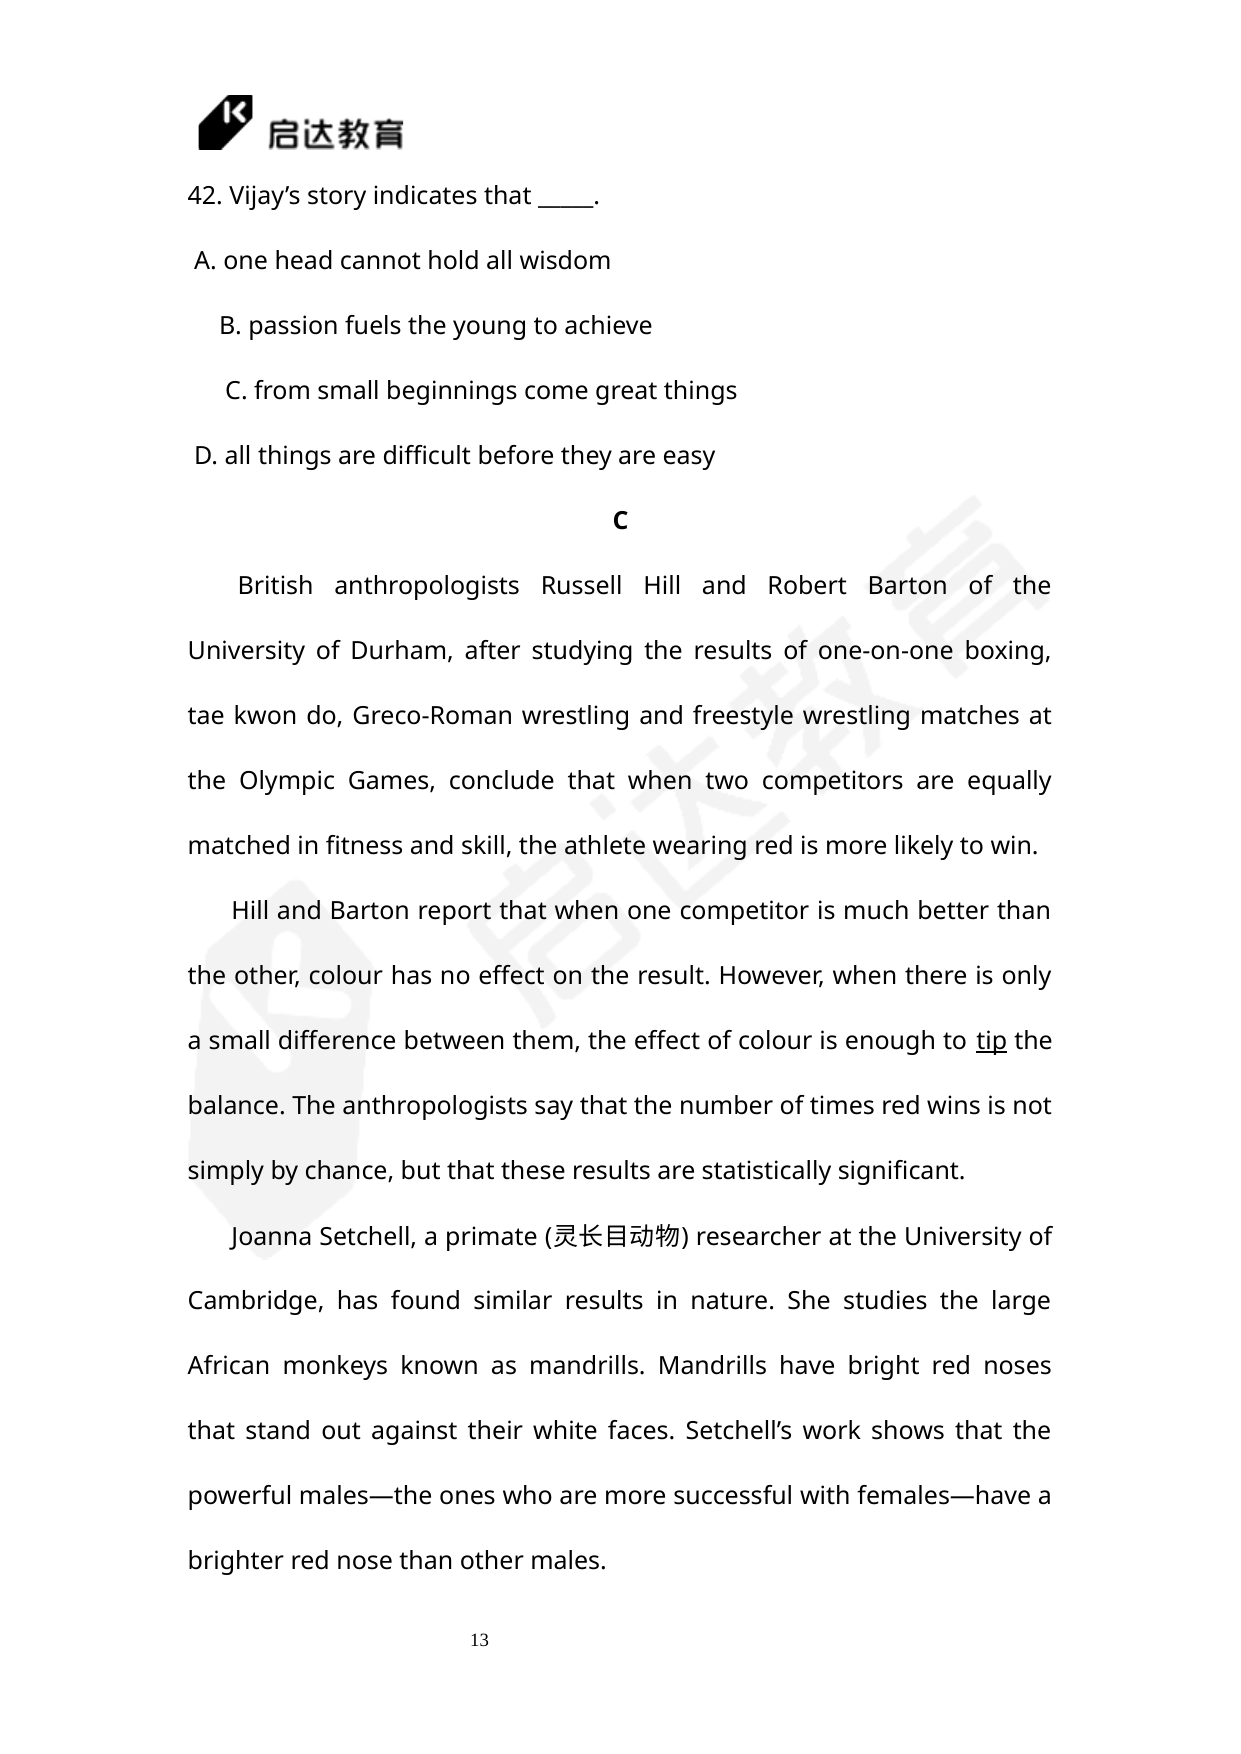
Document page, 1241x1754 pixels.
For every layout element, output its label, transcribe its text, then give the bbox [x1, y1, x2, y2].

text British anthropologists Russell Hill and Robert Barton of the University of Durham, after studying the results of one-on-one boxing, tae kwon do, Greco-Roman wrestling and freestyle wrestling matches at the Olympic Games, conclude that when two competitors are equally matched in fitness and skill, the athlete wearing red is more likely to win. [187, 552, 1053, 877]
text A. one head cannot hold all wisdom [187, 227, 1053, 292]
text B. passion fuels the young to achieve [187, 292, 1053, 357]
text C. from small beginnings come great things [187, 357, 1053, 422]
text Hill and Barton report that when one competitor is much better than the other, colour has no effect on the result. However, when there is only a small difference between them, the effect of colour is enough to tip the balance. The anthropologists say that the number of times red wins is not simply by chance, but that these results are statistically significant. [187, 877, 1053, 1202]
text Joanna Setchell, a primate (灵长目动物) researcher at the University of Cambridge, has found similar results in nature. She studies the large African monkeys known as mandrills. Mandrills have bright red noses that stand out against their white faces. Setchell’s work shows that the powerful males—the ones who are more successful with females—have a brighter red nose than other males. [187, 1202, 1053, 1592]
picture [198, 95, 404, 150]
text D. all things are difficult before they are easy [187, 422, 1053, 487]
text C [187, 487, 1053, 552]
text 42. Vijay’s story indicates that _____. [187, 162, 1053, 227]
